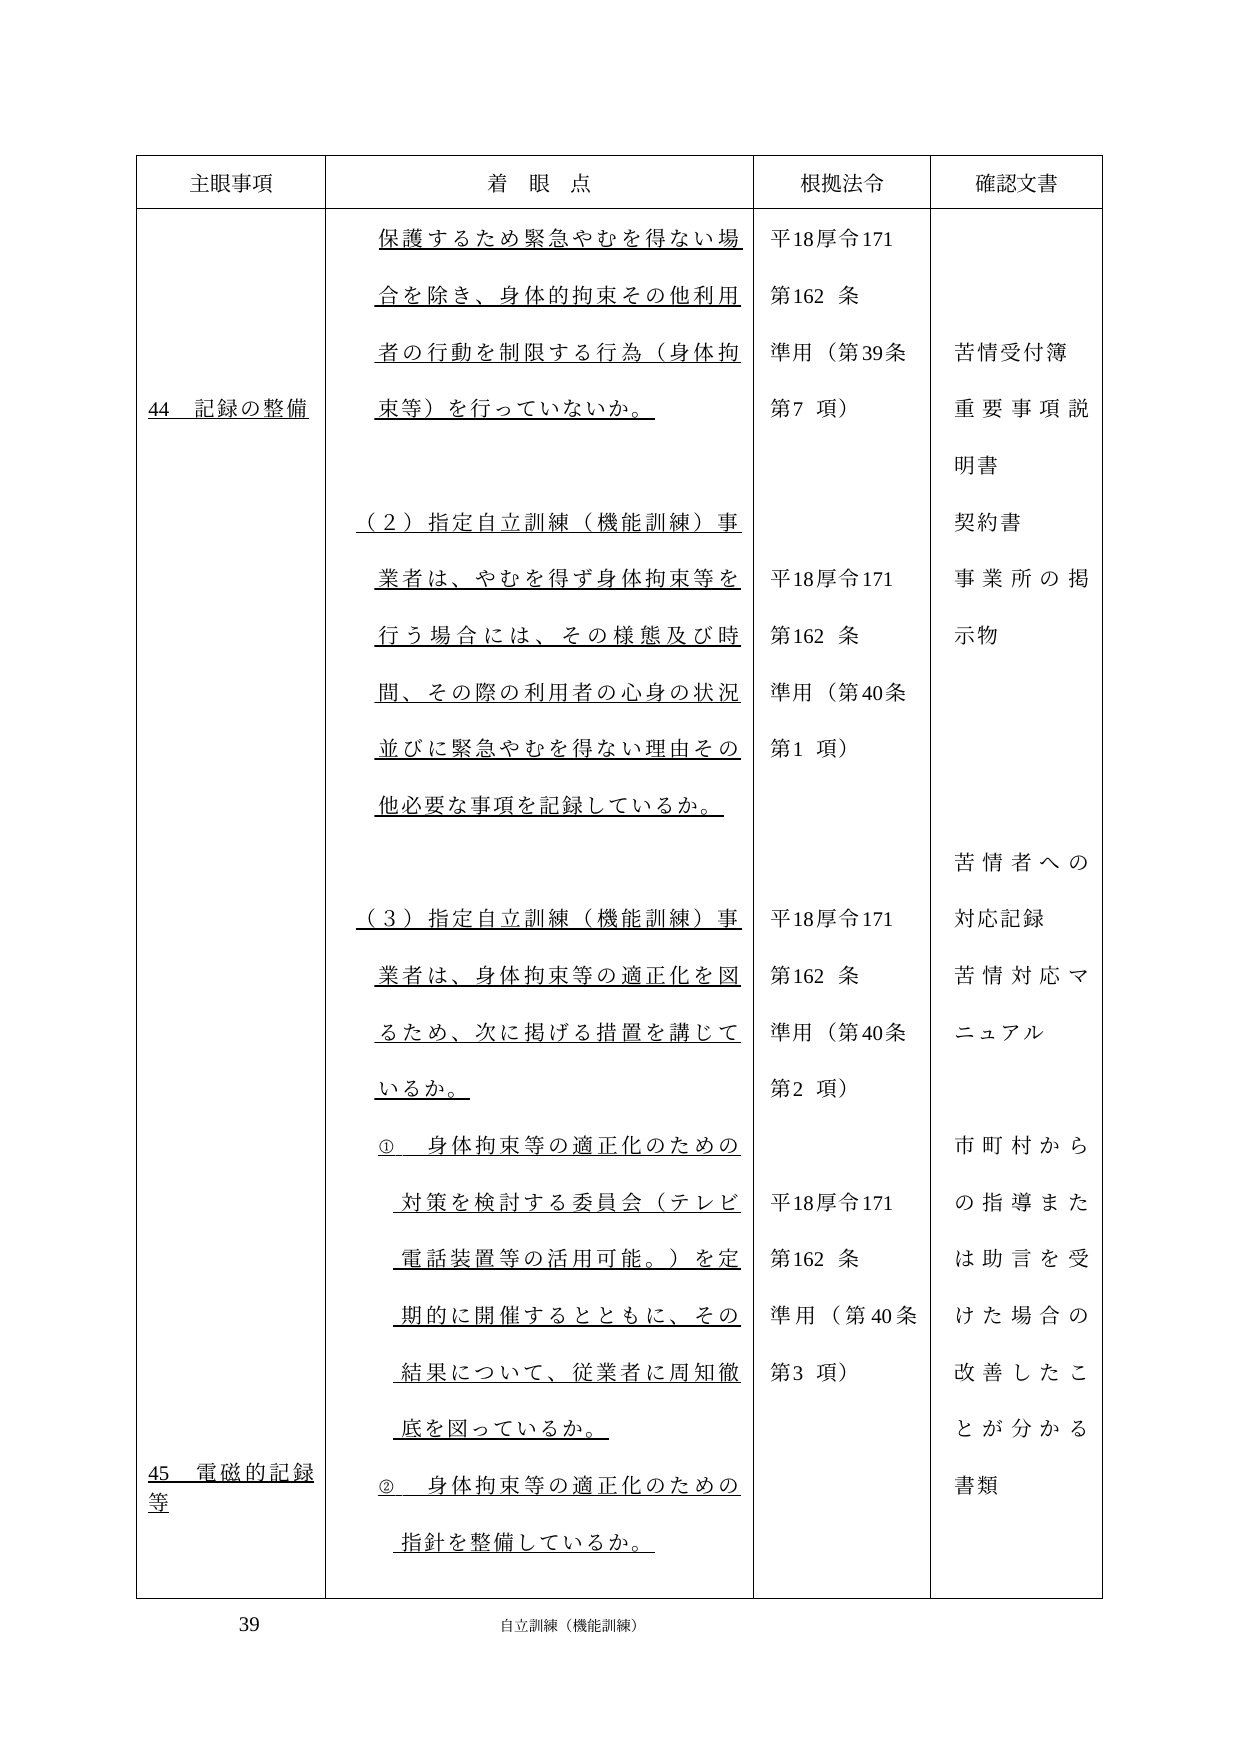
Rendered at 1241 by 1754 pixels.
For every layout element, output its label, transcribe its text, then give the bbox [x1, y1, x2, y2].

table_header 主眼事項 [137, 156, 325, 208]
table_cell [754, 209, 930, 1598]
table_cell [326, 209, 753, 1598]
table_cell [137, 209, 325, 1598]
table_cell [931, 209, 1102, 1598]
table_header 根拠法令 [754, 156, 930, 208]
table_header 着 眼 点 [326, 156, 753, 208]
table_header 確認文書 [931, 156, 1102, 208]
